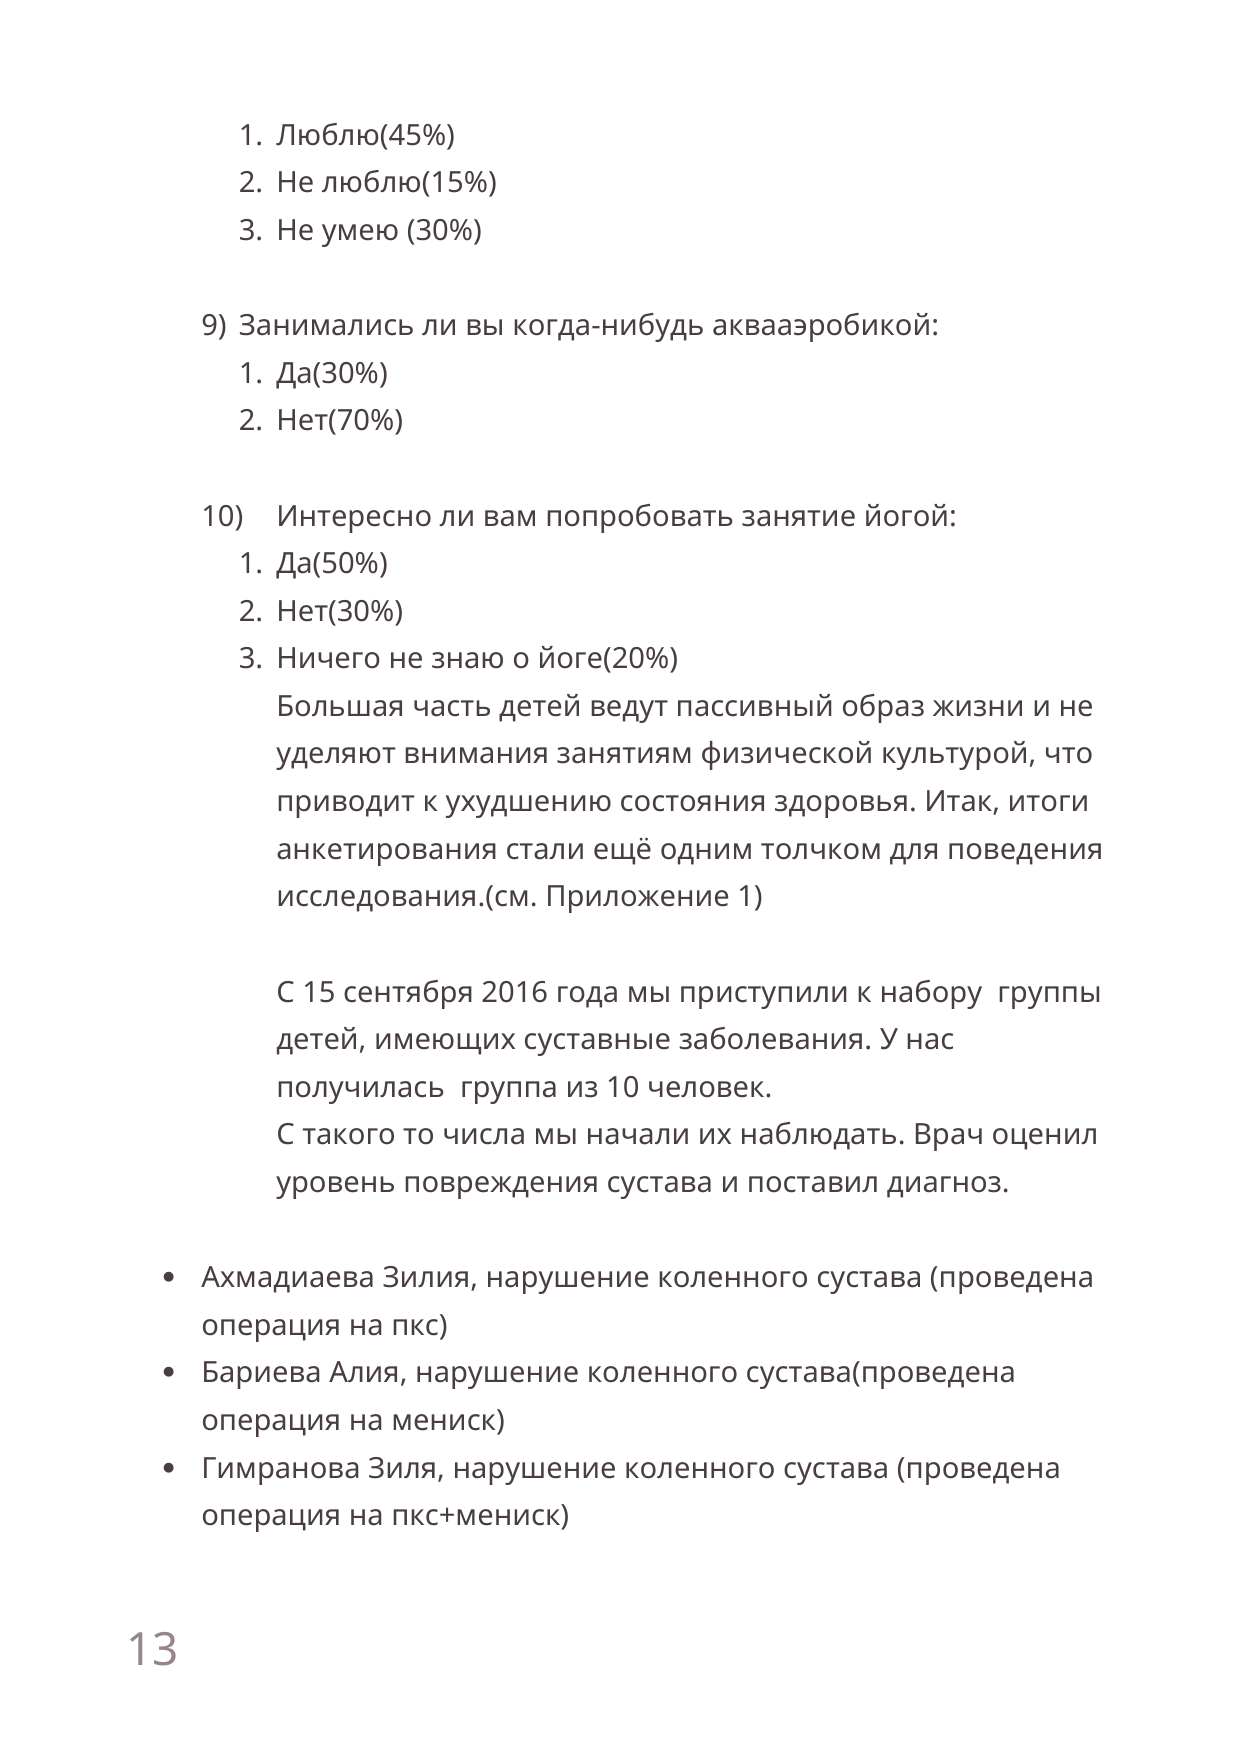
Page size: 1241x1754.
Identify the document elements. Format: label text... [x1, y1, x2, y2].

list С такого то числа мы начали их наблюдать. Врач оценил уровень повреждения сустава и поставил диагноз. [276, 1114, 1130, 1201]
list Большая часть детей ведут пассивный образ жизни и не уделяют внимания занятиям физической культурой, что приводит к ухудшению состояния здоровья. Итак, итоги анкетирования стали ещё одним толчком для поведения исследования.(см. Приложение 1) [276, 685, 1130, 915]
list Люблю(45%) [238, 114, 1130, 154]
list Не умею (30%) [238, 209, 1130, 249]
list Ахмадиаева Зилия, нарушение коленного сустава (проведена операция на пкс) [163, 1256, 1130, 1344]
list Интересно ли вам попробовать занятие йогой: [201, 495, 1130, 534]
list Занимались ли вы когда-нибудь аквааэробикой: [201, 304, 1130, 344]
list Нет(70%) [238, 399, 1130, 439]
list Ничего не знаю о йоге(20%) [238, 638, 1130, 677]
list Не люблю(15%) [238, 162, 1130, 201]
list С 15 сентября 2016 года мы приступили к набору группы детей, имеющих суставные заболевания. У нас получилась группа из 10 человек. [276, 971, 1130, 1106]
list Да(30%) [238, 352, 1130, 392]
list Нет(30%) [238, 590, 1130, 630]
list Бариева Алия, нарушение коленного сустава(проведена операция на мениск) [163, 1352, 1130, 1439]
list Да(50%) [238, 542, 1130, 582]
list Гимранова Зиля, нарушение коленного сустава (проведена операция на пкс+мениск) [163, 1447, 1130, 1534]
